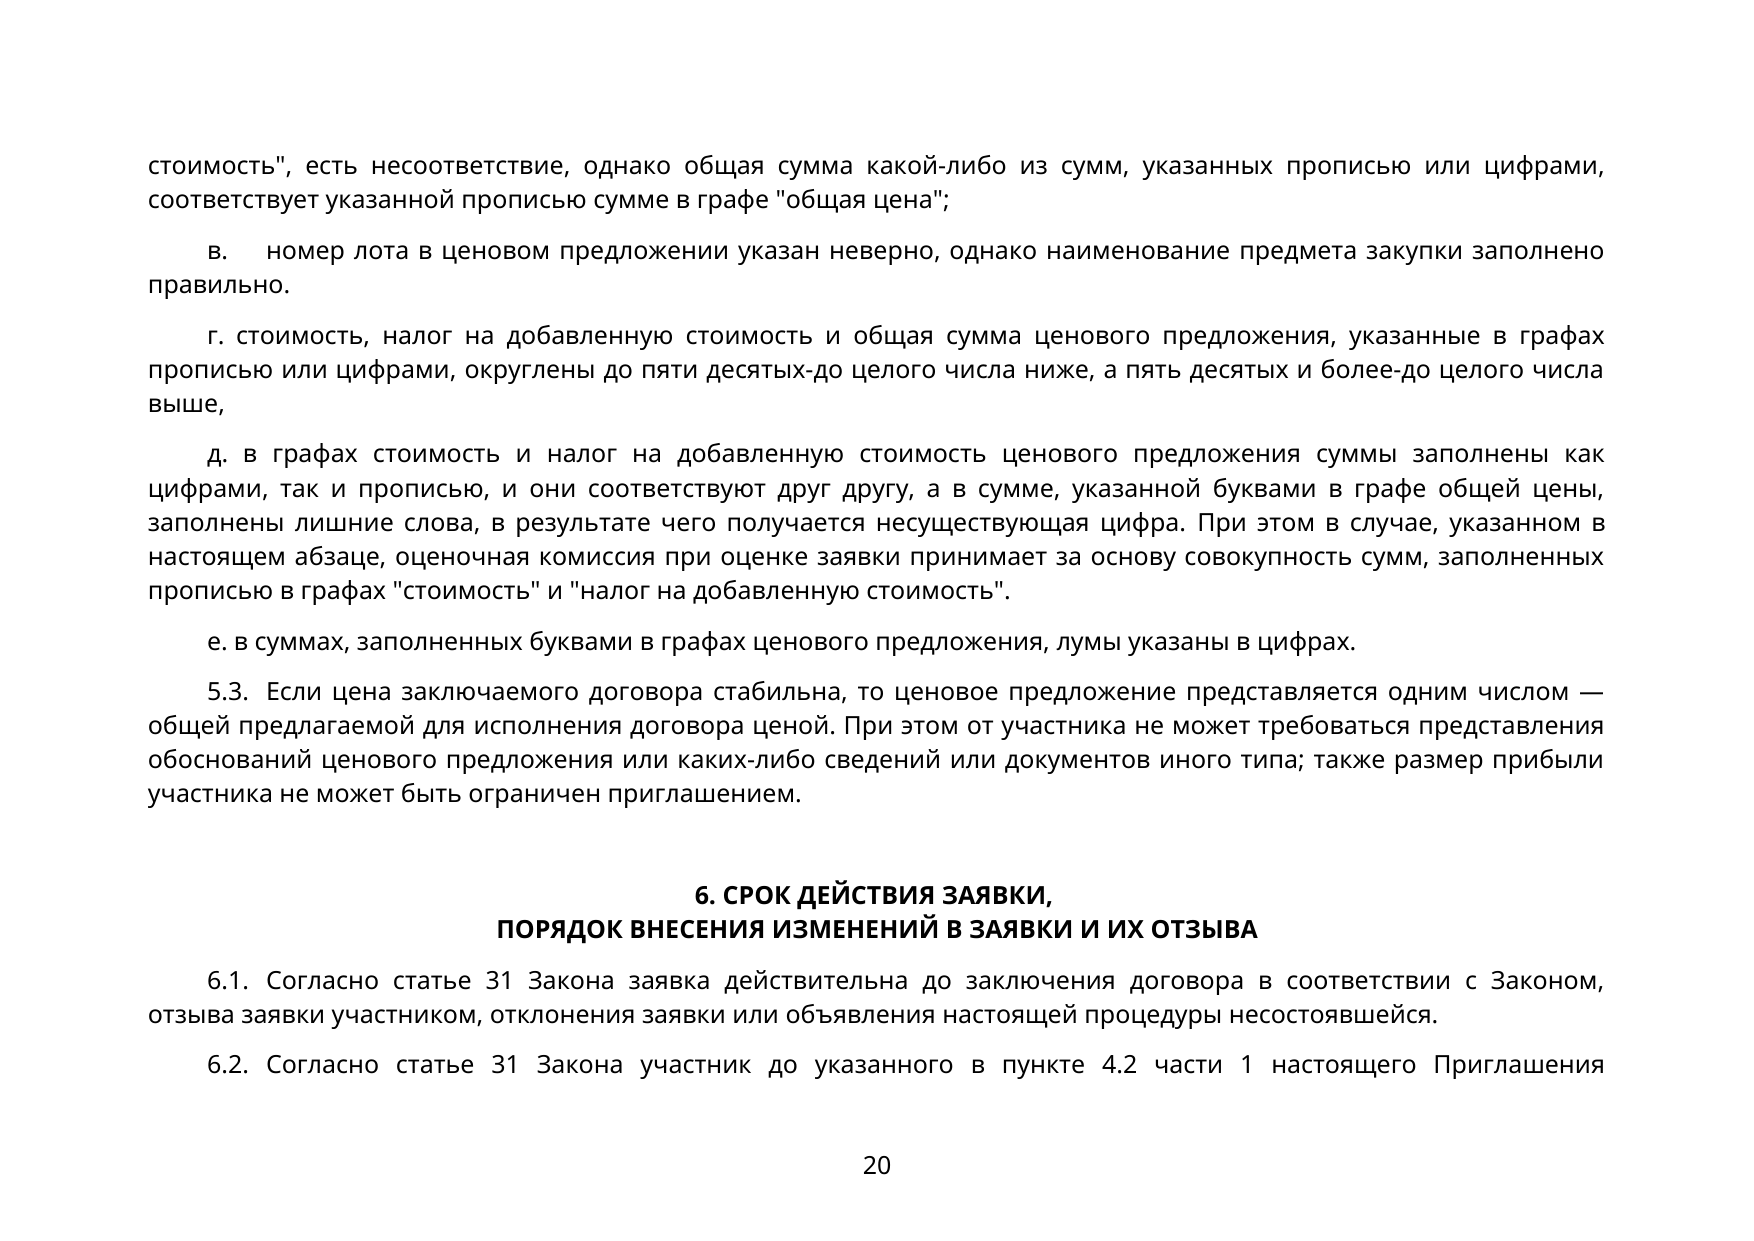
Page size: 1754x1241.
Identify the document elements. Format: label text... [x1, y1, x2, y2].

text 5.3. Если цена заключаемого договора стабильна, то ценовое предложение представляется одним числом — общей предлагаемой для исполнения договора ценой. При этом от участника не может требоваться представления обоснований ценового предложения или каких-либо сведений или документов иного типа; также размер прибыли участника не может быть ограничен приглашением. [148, 674, 1606, 810]
text е. в суммах, заполненных буквами в графах ценового предложения, лумы указаны в цифрах. [148, 623, 1606, 657]
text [148, 148, 1606, 216]
text 6. СРОК ДЕЙСТВИЯ ЗАЯВКИ, ПОРЯДОК ВНЕСЕНИЯ ИЗМЕНЕНИЙ В ЗАЯВКИ И ИХ ОТЗЫВА [207, 877, 1547, 946]
text 6.1. Согласно статье 31 Закона заявка действительна до заключения договора в соответствии с Законом, отзыва заявки участником, отклонения заявки или объявления настоящей процедуры несостоявшейся. [148, 962, 1606, 1030]
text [148, 1047, 1606, 1081]
text д. в графах стоимость и налог на добавленную стоимость ценового предложения суммы заполнены как цифрами, так и прописью, и они соответствуют друг другу, а в сумме, указанной буквами в графе общей цены, заполнены лишние слова, в результате чего получается несуществующая цифра. При этом в случае, указанном в настоящем абзаце, оценочная комиссия при оценке заявки принимает за основу совокупность сумм, заполненных прописью в графах "стоимость" и "налог на добавленную стоимость". [148, 436, 1606, 606]
text в. номер лота в ценовом предложении указан неверно, однако наименование предмета закупки заполнено правильно. [148, 232, 1606, 301]
text г. стоимость, налог на добавленную стоимость и общая сумма ценового предложения, указанные в графах прописью или цифрами, округлены до пяти десятых-до целого числа ниже, а пять десятых и более-до целого числа выше, [148, 317, 1606, 419]
